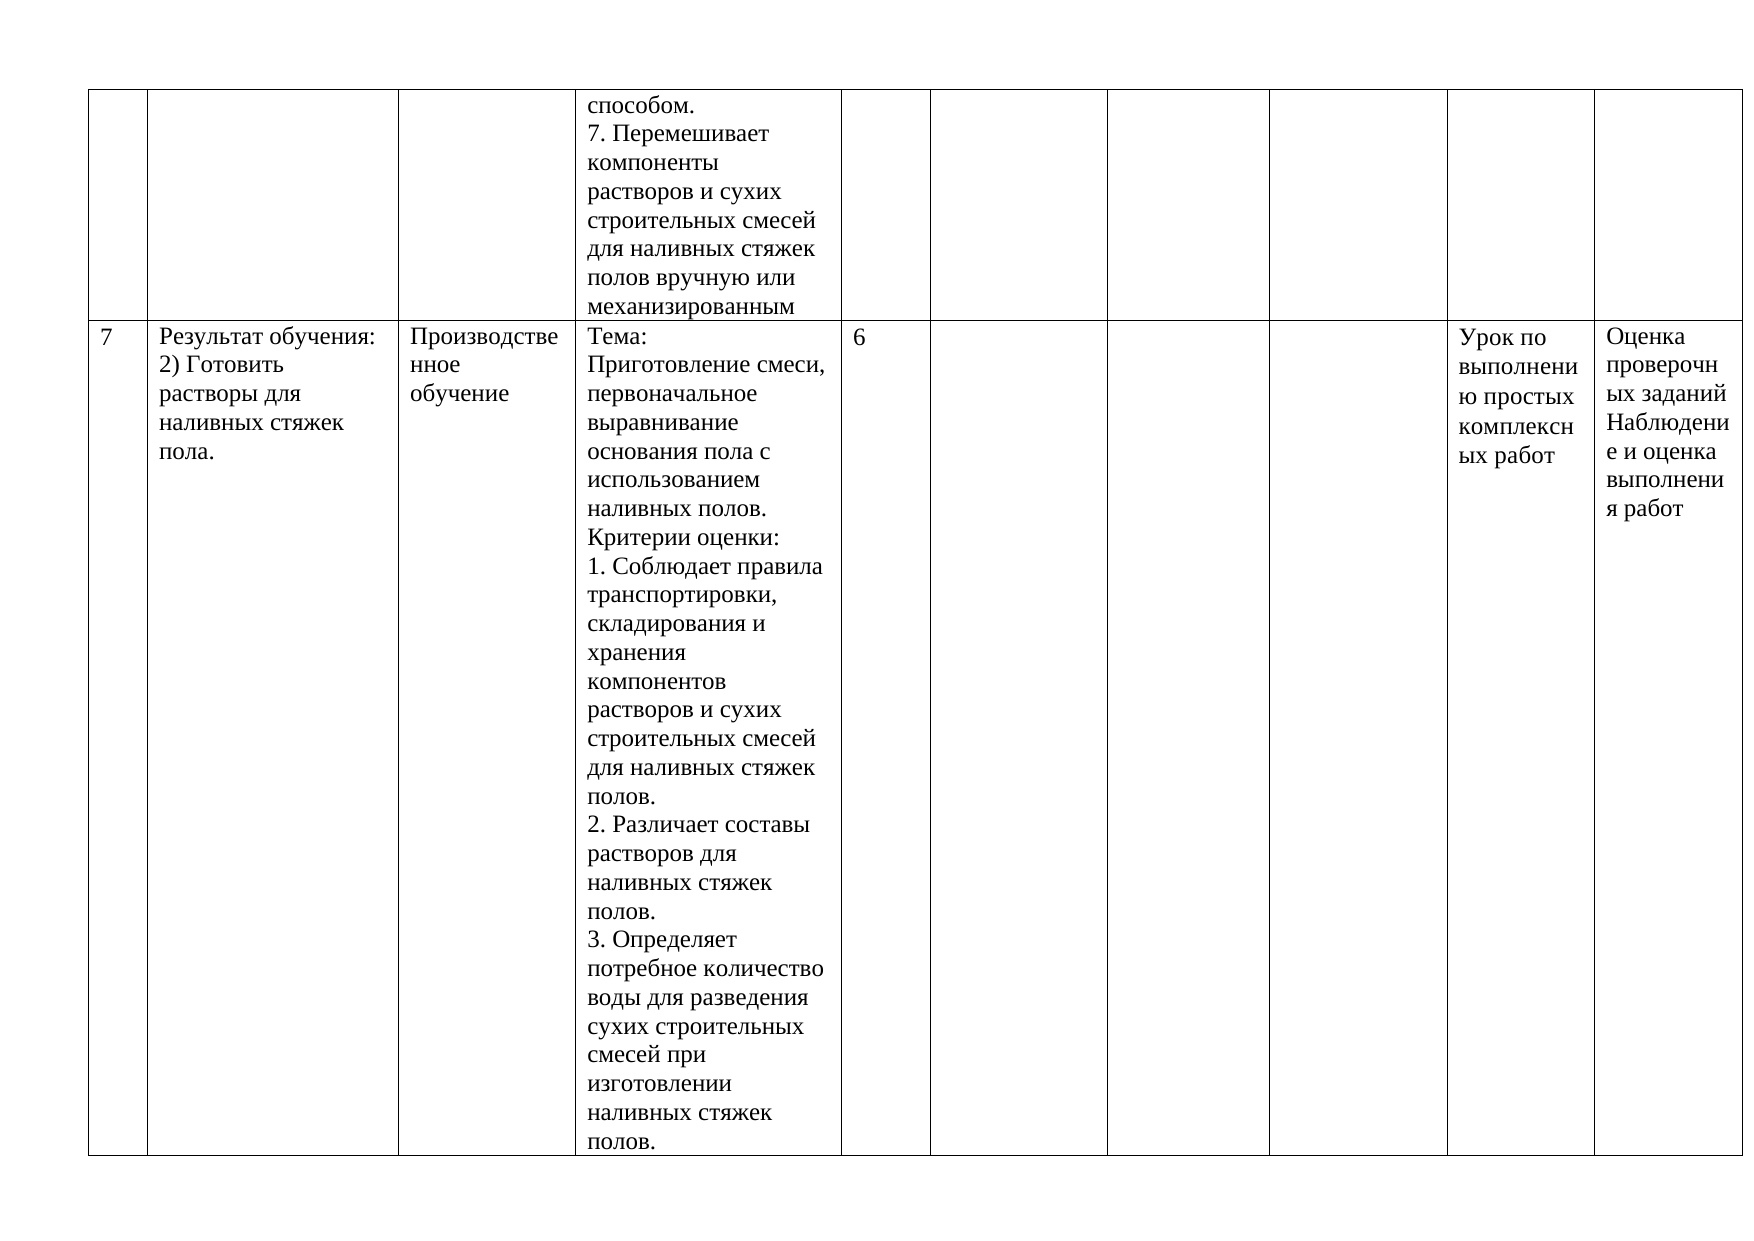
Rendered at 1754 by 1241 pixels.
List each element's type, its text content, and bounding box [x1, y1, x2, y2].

table_cell 6 [842, 321, 930, 1154]
table_cell [1108, 321, 1269, 1154]
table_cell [576, 90, 841, 320]
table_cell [399, 90, 575, 320]
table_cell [1595, 90, 1742, 320]
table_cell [399, 321, 575, 1154]
table_cell 6 [89, 90, 147, 320]
table_cell [1270, 321, 1447, 1154]
table_cell [931, 321, 1107, 1154]
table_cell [576, 321, 841, 1154]
table_cell 7 [89, 321, 147, 1154]
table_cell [148, 321, 398, 1154]
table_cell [1595, 321, 1742, 1154]
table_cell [148, 90, 398, 320]
table_cell [1270, 90, 1447, 320]
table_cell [1448, 90, 1594, 320]
table_cell 6 [842, 90, 930, 320]
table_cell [1448, 321, 1594, 1154]
table_cell [1108, 90, 1269, 320]
table_cell [931, 90, 1107, 320]
